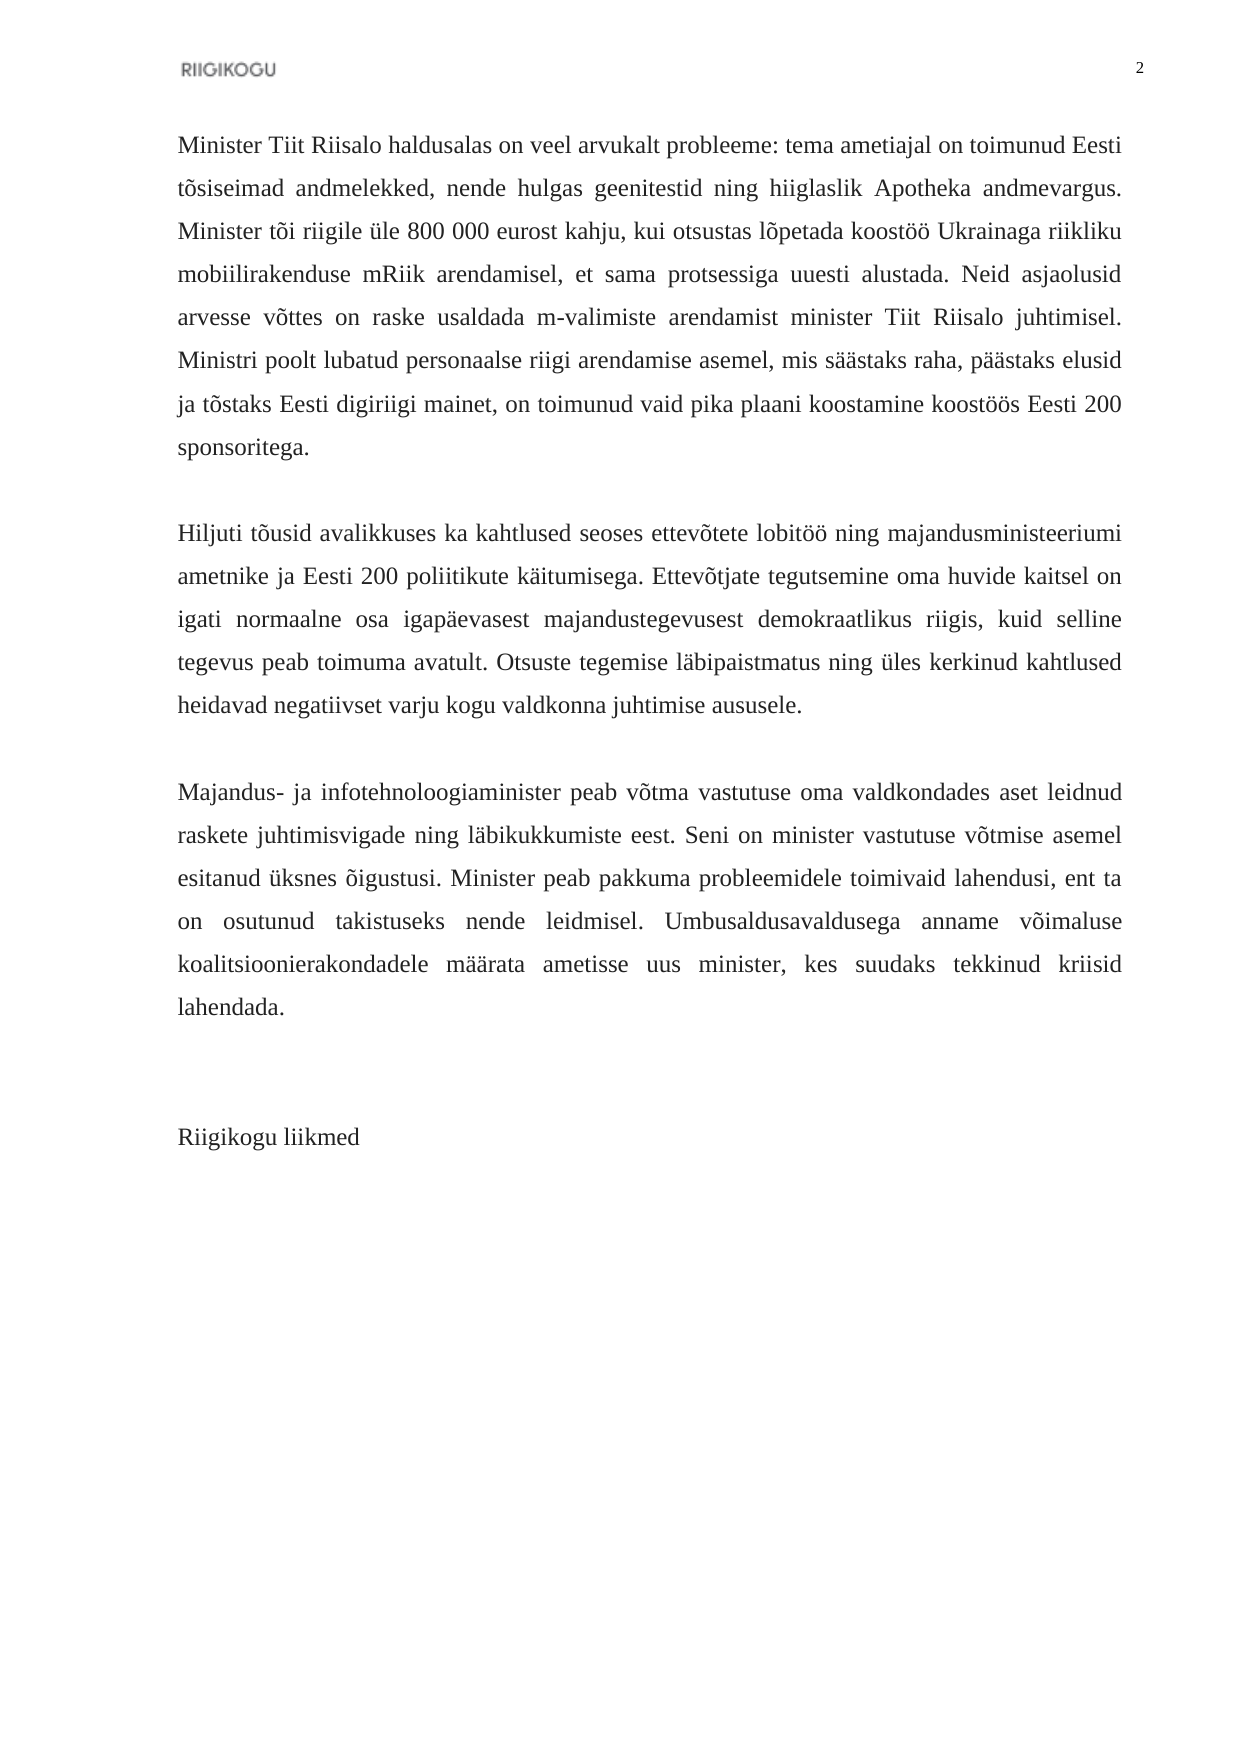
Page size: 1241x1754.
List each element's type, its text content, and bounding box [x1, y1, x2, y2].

text Minister Tiit Riisalo haldusalas on veel arvukalt probleeme: tema ametiajal on toimunud Eesti tõsiseimad andmelekked, nende hulgas geenitestid ning hiiglaslik Apotheka andmevargus. Minister tõi riigile üle 800 000 eurost kahju, kui otsustas lõpetada koostöö Ukrainaga riikliku mobiilirakenduse mRiik arendamisel, et sama protsessiga uuesti alustada. Neid asjaolusid arvesse võttes on raske usaldada m-valimiste arendamist minister Tiit Riisalo juhtimisel. Ministri poolt lubatud personaalse riigi arendamise asemel, mis säästaks raha, päästaks elusid ja tõstaks Eesti digiriigi mainet, on toimunud vaid pika plaani koostamine koostöös Eesti 200 sponsoritega. [177, 130, 1123, 461]
text Riigikogu liikmed [177, 1122, 1123, 1151]
text Hiljuti tõusid avalikkuses ka kahtlused seoses ettevõtete lobitöö ning majandusministeeriumi ametnike ja Eesti 200 poliitikute käitumisega. Ettevõtjate tegutsemine oma huvide kaitsel on igati normaalne osa igapäevasest majandustegevusest demokraatlikus riigis, kuid selline tegevus peab toimuma avatult. Otsuste tegemise läbipaistmatus ning üles kerkinud kahtlused heidavad negatiivset varju kogu valdkonna juhtimise aususele. [177, 518, 1123, 719]
text Majandus- ja infotehnoloogiaminister peab võtma vastutuse oma valdkondades aset leidnud raskete juhtimisvigade ning läbikukkumiste eest. Seni on minister vastutuse võtmise asemel esitanud üksnes õigustusi. Minister peab pakkuma probleemidele toimivaid lahendusi, ent ta on osutunud takistuseks nende leidmisel. Umbusaldusavaldusega anname võimaluse koalitsioonierakondadele määrata ametisse uus minister, kes suudaks tekkinud kriisid lahendada. [177, 777, 1123, 1021]
